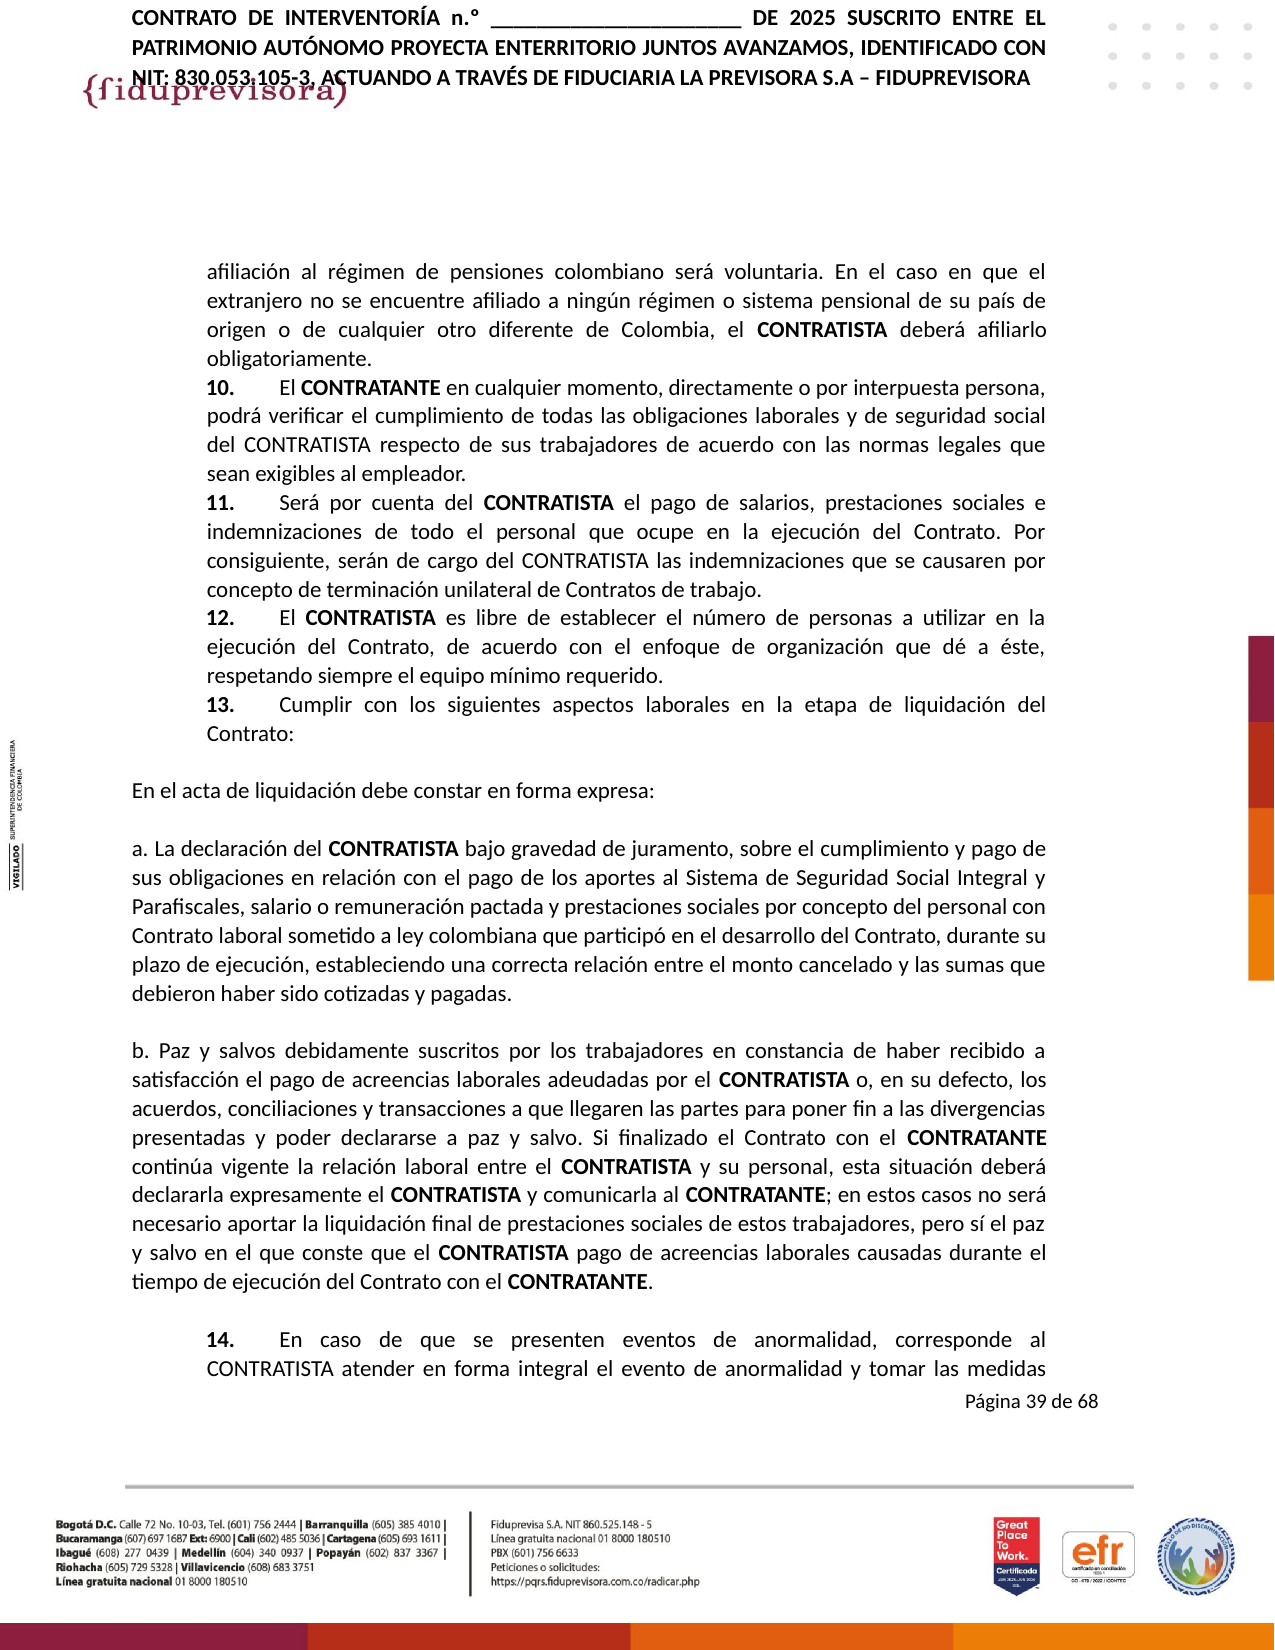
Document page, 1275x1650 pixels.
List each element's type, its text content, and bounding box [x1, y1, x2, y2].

picture [0, 186, 1274, 1650]
list b. Paz y salvos debidamente suscritos por los trabajadores en constancia de haber recibido a satisfacción el pago de acreencias laborales adeudadas por el CONTRATISTA o, en su defecto, los acuerdos, conciliaciones y transacciones a que llegaren las partes para poner fin a las divergencias presentadas y poder declararse a paz y salvo. Si finalizado el Contrato con el CONTRATANTE continúa vigente la relación laboral entre el CONTRATISTA y su personal, esta situación deberá declararla expresamente el CONTRATISTA y comunicarla al CONTRATANTE; en estos casos no será necesario aportar la liquidación final de prestaciones sociales de estos trabajadores, pero sí el paz y salvo en el que conste que el CONTRATISTA pago de acreencias laborales causadas durante el tiempo de ejecución del Contrato con el CONTRATANTE. [132, 1036, 1047, 1295]
list Cumplir con los siguientes aspectos laborales en la etapa de liquidación del Contrato: [206, 690, 1047, 747]
list El CONTRATISTA es libre de establecer el número de personas a utilizar en la ejecución del Contrato, de acuerdo con el enfoque de organización que dé a éste, respetando siempre el equipo mínimo requerido. [206, 603, 1047, 689]
list El CONTRATANTE en cualquier momento, directamente o por interpuesta persona, podrá verificar el cumplimiento de todas las obligaciones laborales y de seguridad social del CONTRATISTA respecto de sus trabajadores de acuerdo con las normas legales que sean exigibles al empleador. [206, 373, 1047, 487]
picture [0, 3, 1274, 143]
list En el acta de liquidación debe constar en forma expresa: [132, 777, 1047, 805]
list Será por cuenta del CONTRATISTA el pago de salarios, prestaciones sociales e indemnizaciones de todo el personal que ocupe en la ejecución del Contrato. Por consiguiente, serán de cargo del CONTRATISTA las indemnizaciones que se causaren por concepto de terminación unilateral de Contratos de trabajo. [206, 488, 1047, 603]
list a. La declaración del CONTRATISTA bajo gravedad de juramento, sobre el cumplimiento y pago de sus obligaciones en relación con el pago de los aportes al Sistema de Seguridad Social Integral y Parafiscales, salario o remuneración pactada y prestaciones sociales por concepto del personal con Contrato laboral sometido a ley colombiana que participó en el desarrollo del Contrato, durante su plazo de ejecución, estableciendo una correcta relación entre el monto cancelado y las sumas que debieron haber sido cotizadas y pagadas. [132, 834, 1047, 1007]
